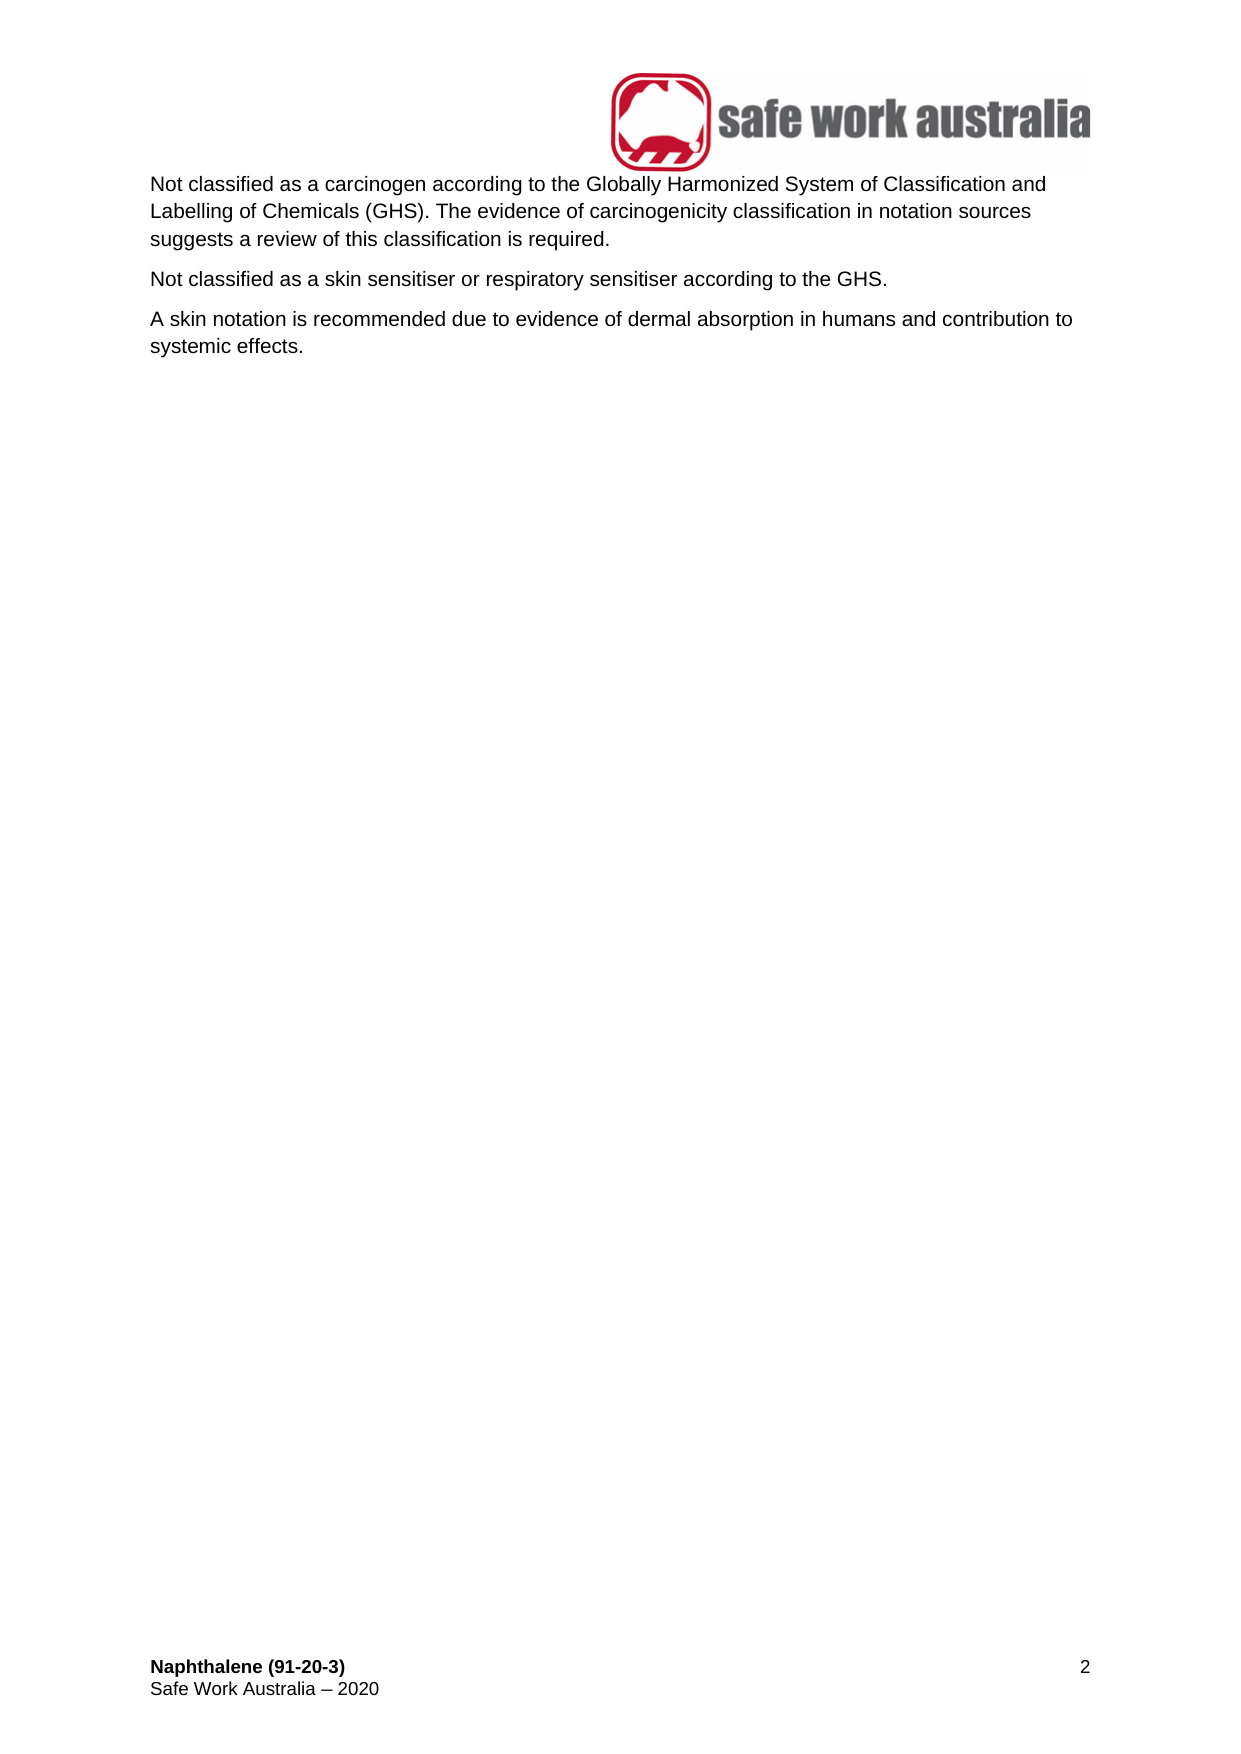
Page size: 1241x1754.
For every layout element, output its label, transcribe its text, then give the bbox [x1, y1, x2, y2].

text Not classified as a skin sensitiser or respiratory sensitiser according to the GHS. [150, 267, 1090, 291]
picture [608, 73, 1091, 172]
text A skin notation is recommended due to evidence of dermal absorption in humans and contribution to systemic effects. [150, 307, 1090, 358]
text Not classified as a carcinogen according to the Globally Harmonized System of Classification and Labelling of Chemicals (GHS). The evidence of carcinogenicity classification in notation sources suggests a review of this classification is required. [150, 172, 1090, 251]
